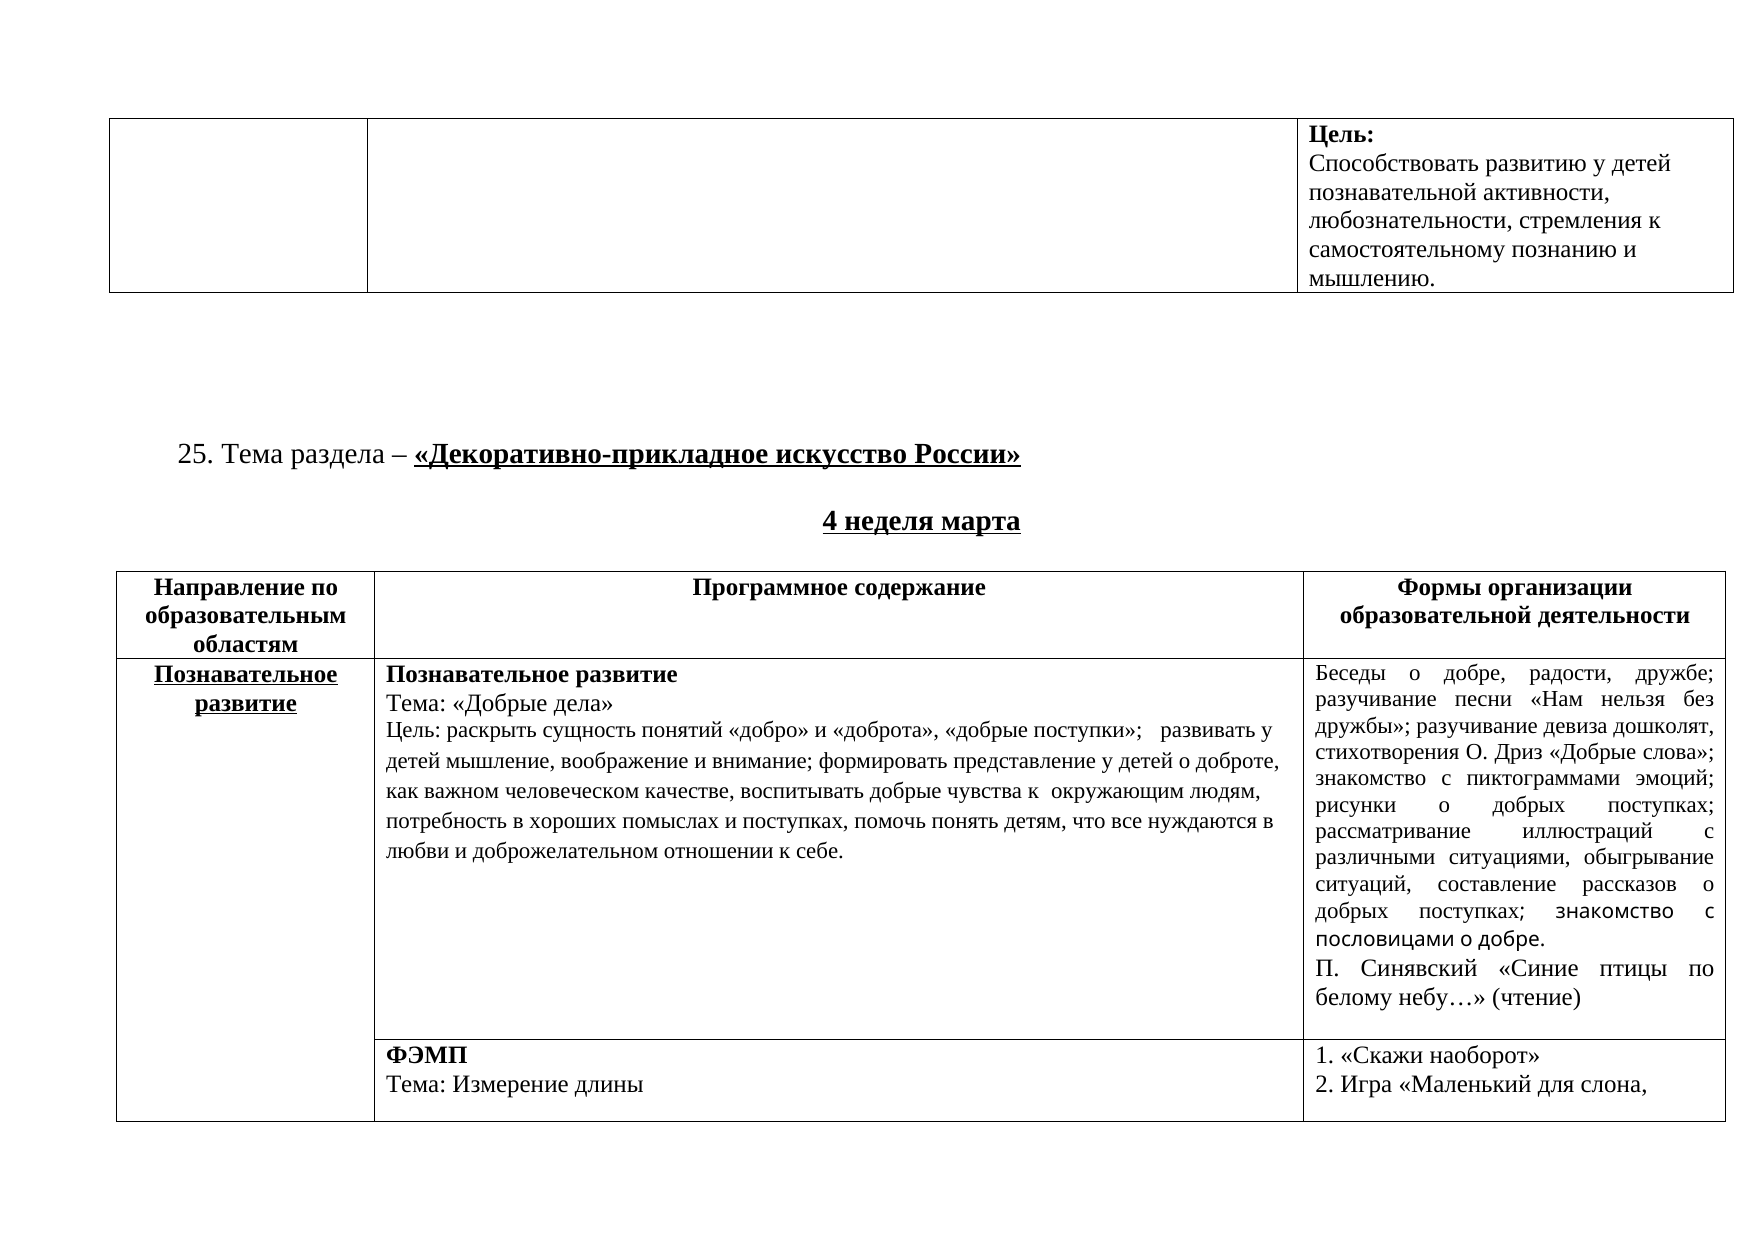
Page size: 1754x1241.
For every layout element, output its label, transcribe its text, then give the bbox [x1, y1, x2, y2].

table_cell Беседы о добре, радости, дружбе; разучивание песни «Нам нельзя без дружбы»; разучивание девиза дошколят, стихотворения О. Дриз «Добрые слова»; знакомство с пиктограммами эмоций; рисунки о добрых поступках; рассматривание иллюстраций с различными ситуациями, обыгрывание ситуаций, составление рассказов о добрых поступках; знакомство с пословицами о добре. П. Синявский «Синие птицы по белому небу…» (чтение) [1304, 659, 1725, 1039]
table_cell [1304, 1040, 1725, 1121]
table_header Программное содержание [375, 572, 1303, 658]
text 4 неделя марта [177, 503, 1665, 537]
text 25. Тема раздела – «Декоративно-прикладное искусство России» [177, 436, 1665, 470]
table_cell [368, 119, 1297, 292]
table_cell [375, 1040, 1303, 1121]
table_cell Познавательное развитие Тема: «Добрые дела» Цель: раскрыть сущность понятий «добро» и «доброта», «добрые поступки»; развивать у детей мышление, воображение и внимание; формировать представление у детей о доброте, как важном человеческом качестве, воспитывать добрые чувства к окружающим людям, потребность в хороших помыслах и поступках, помочь понять детям, что все нуждаются в любви и доброжелательном отношении к себе. [375, 659, 1303, 1039]
table_header Направление по образовательным областям [117, 572, 374, 658]
table_header Формы организации образовательной деятельности [1304, 572, 1725, 658]
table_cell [1298, 119, 1733, 292]
table_cell Познавательное развитие [117, 659, 374, 1121]
